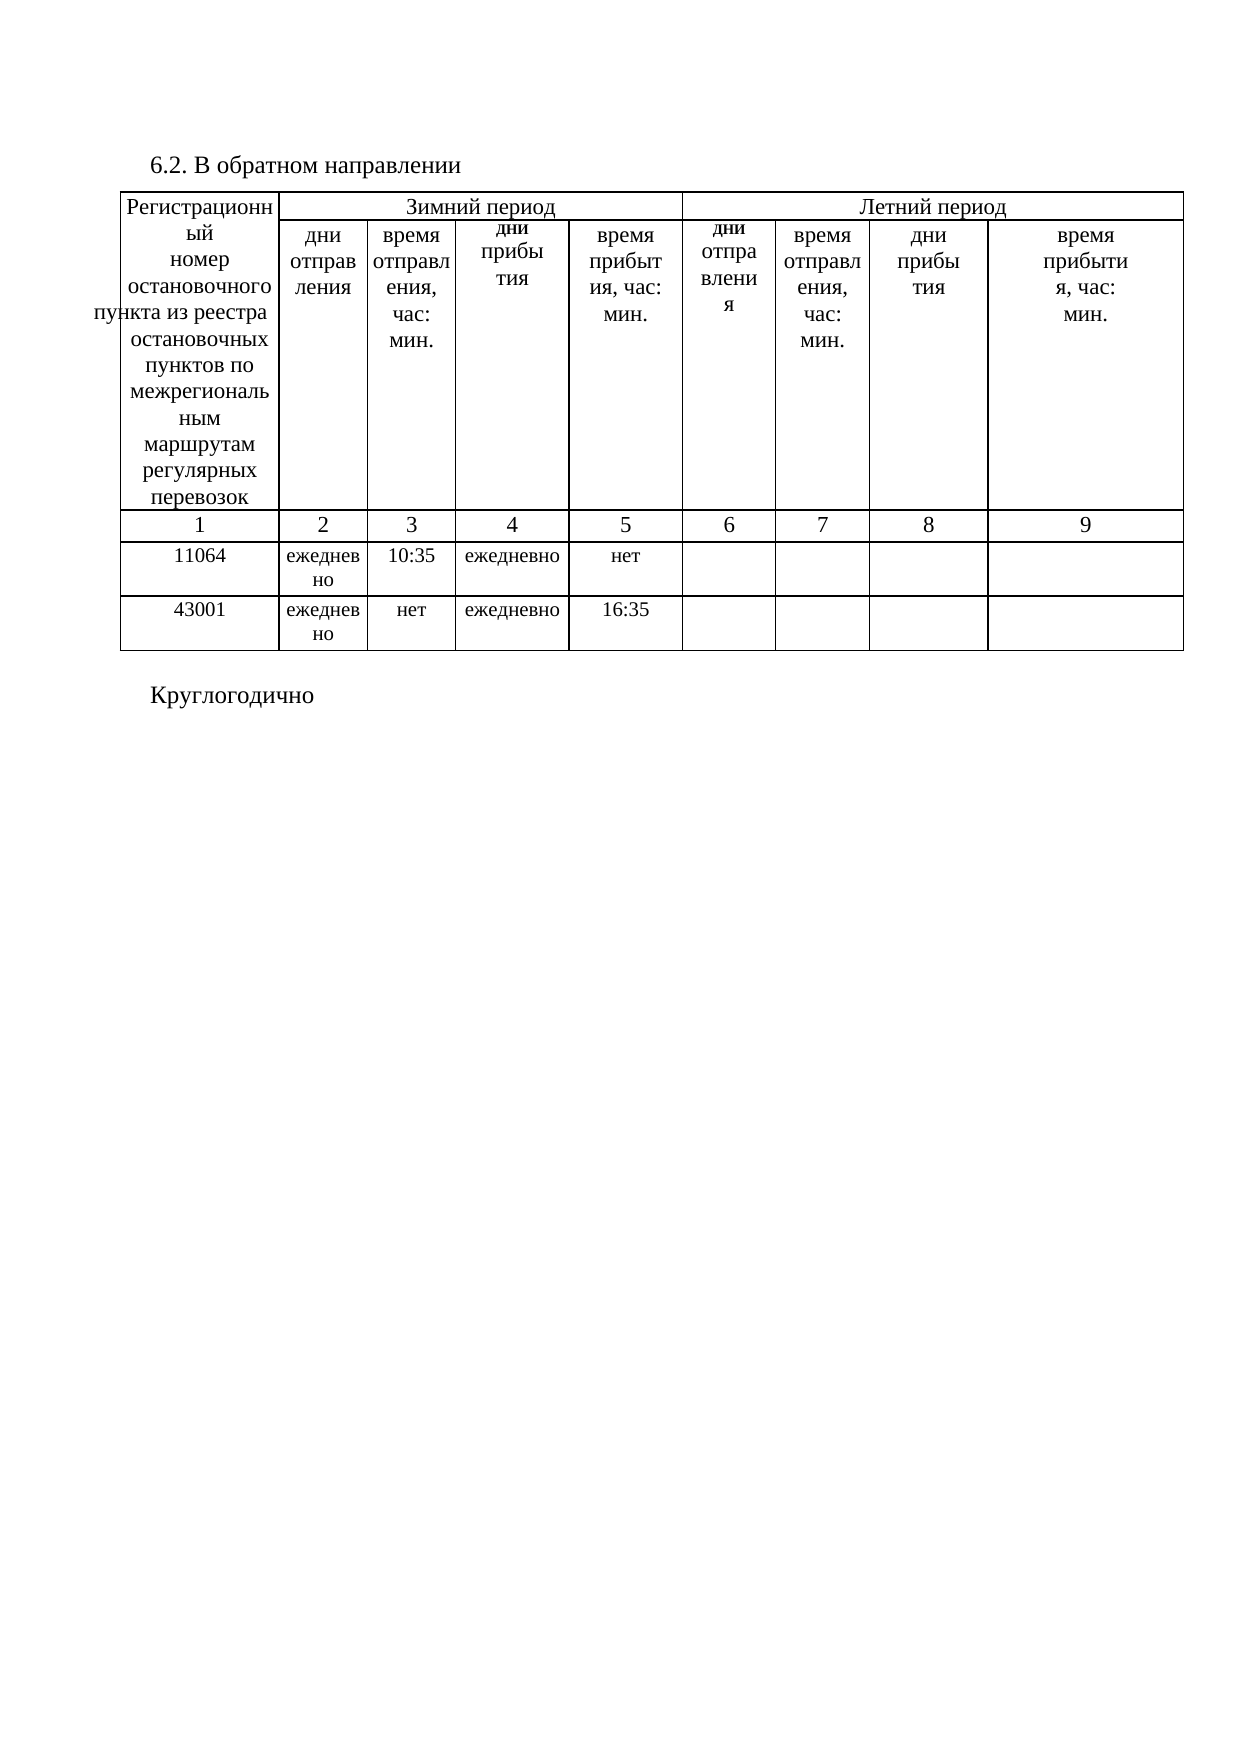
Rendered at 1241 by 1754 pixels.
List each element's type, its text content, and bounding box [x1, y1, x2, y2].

table_cell дни прибы тия [870, 221, 987, 509]
table_cell ежедневно [456, 597, 568, 650]
table_cell 9 [989, 511, 1183, 541]
table_cell 6 [683, 511, 775, 541]
text 6.2. В обратном направлении [150, 150, 1090, 179]
table_cell ежедневно [280, 543, 367, 595]
text Круглогодично [150, 680, 1090, 709]
table_cell 7 [776, 511, 869, 541]
table_cell [989, 597, 1183, 650]
table_header Зимний период [280, 193, 682, 219]
table_cell [870, 543, 987, 595]
table_cell 10:35 [368, 543, 455, 595]
table_cell 1 [121, 511, 278, 541]
table_header Регистрационный номер остановочного пункта из реестра остановочных пунктов по межрегиональным маршрутам регулярных перевозок [121, 193, 278, 509]
table_cell дни отправ ления [280, 221, 367, 509]
table_cell 8 [870, 511, 987, 541]
table_cell ежедневно [456, 543, 568, 595]
table_cell [683, 543, 775, 595]
table_cell ежедневно [280, 597, 367, 650]
table_cell 5 [570, 511, 682, 541]
table_cell 4 [456, 511, 568, 541]
table_cell 3 [368, 511, 455, 541]
table_cell [776, 597, 869, 650]
table_cell нет [570, 543, 682, 595]
table_cell 16:35 [570, 597, 682, 650]
table_cell [989, 543, 1183, 595]
table_cell время отправл ения, час: мин. [368, 221, 455, 509]
table_cell 43001 [121, 597, 278, 650]
table_cell время прибыт ия, час: мин. [570, 221, 682, 509]
table_cell [870, 597, 987, 650]
table_cell ДНИ прибы тия [456, 221, 568, 509]
table_cell нет [368, 597, 455, 650]
table_cell 11064 [121, 543, 278, 595]
table_cell [683, 597, 775, 650]
table_cell время отправл ения, час: мин. [776, 221, 869, 509]
table_cell [776, 543, 869, 595]
table_cell время прибыти я, час: мин. [989, 221, 1183, 509]
table_cell ДНИ отпра влени я [683, 221, 775, 509]
table_header Летний период [683, 193, 1183, 219]
table_cell 2 [280, 511, 367, 541]
